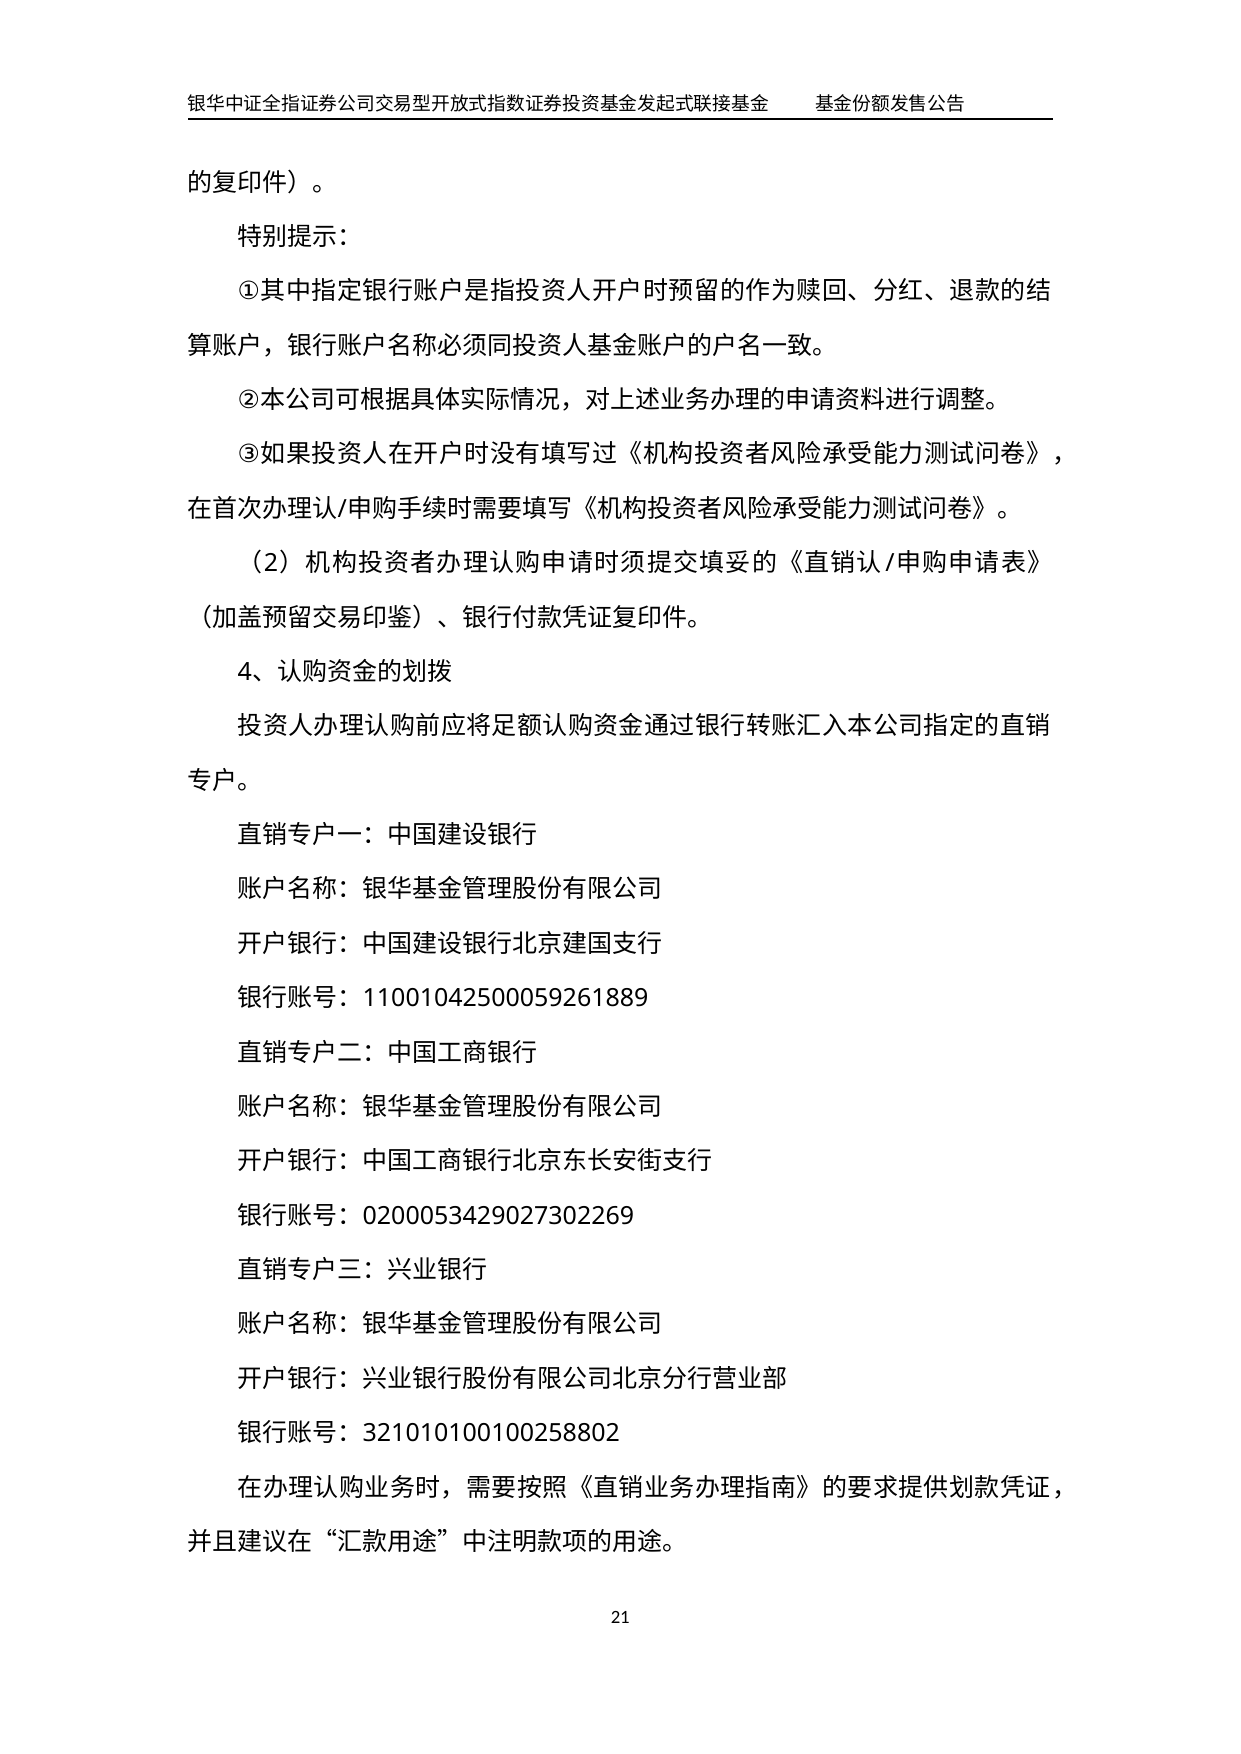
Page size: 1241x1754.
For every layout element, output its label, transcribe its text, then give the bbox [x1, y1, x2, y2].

text 开户银行：中国工商银行北京东长安街支行 [187, 1141, 1053, 1177]
text 银行账号：321010100100258802 [187, 1413, 1053, 1449]
text 开户银行：中国建设银行北京建国支行 [187, 923, 1053, 959]
text 特别提示： [187, 216, 1053, 253]
text ②本公司可根据具体实际情况，对上述业务办理的申请资料进行调整。 [187, 379, 1053, 416]
text ①其中指定银行账户是指投资人开户时预留的作为赎回、分红、退款的结算账户，银行账户名称必须同投资人基金账户的户名一致。 [187, 271, 1053, 361]
text 开户银行：兴业银行股份有限公司北京分行营业部 [187, 1358, 1053, 1394]
text 银行账号：0200053429027302269 [187, 1195, 1053, 1231]
text 直销专户三：兴业银行 [187, 1249, 1053, 1286]
text ③如果投资人在开户时没有填写过《机构投资者风险承受能力测试问卷》，在首次办理认/申购手续时需要填写《机构投资者风险承受能力测试问卷》。 [187, 434, 1053, 524]
text （2）机构投资者办理认购申请时须提交填妥的《直销认/申购申请表》（加盖预留交易印鉴）、银行付款凭证复印件。 [187, 543, 1053, 633]
text 银行账号：11001042500059261889 [187, 978, 1053, 1014]
text 直销专户二：中国工商银行 [187, 1032, 1053, 1068]
text 在办理认购业务时，需要按照《直销业务办理指南》的要求提供划款凭证，并且建议在“汇款用途”中注明款项的用途。 [187, 1467, 1053, 1558]
text 账户名称：银华基金管理股份有限公司 [187, 1086, 1053, 1123]
text 投资人办理认购前应将足额认购资金通过银行转账汇入本公司指定的直销专户。 [187, 706, 1053, 796]
text 直销专户一：中国建设银行 [187, 814, 1053, 851]
text 4、认购资金的划拨 [187, 651, 1053, 688]
text 账户名称：银华基金管理股份有限公司 [187, 869, 1053, 905]
text 账户名称：银华基金管理股份有限公司 [187, 1304, 1053, 1340]
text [187, 162, 1053, 198]
